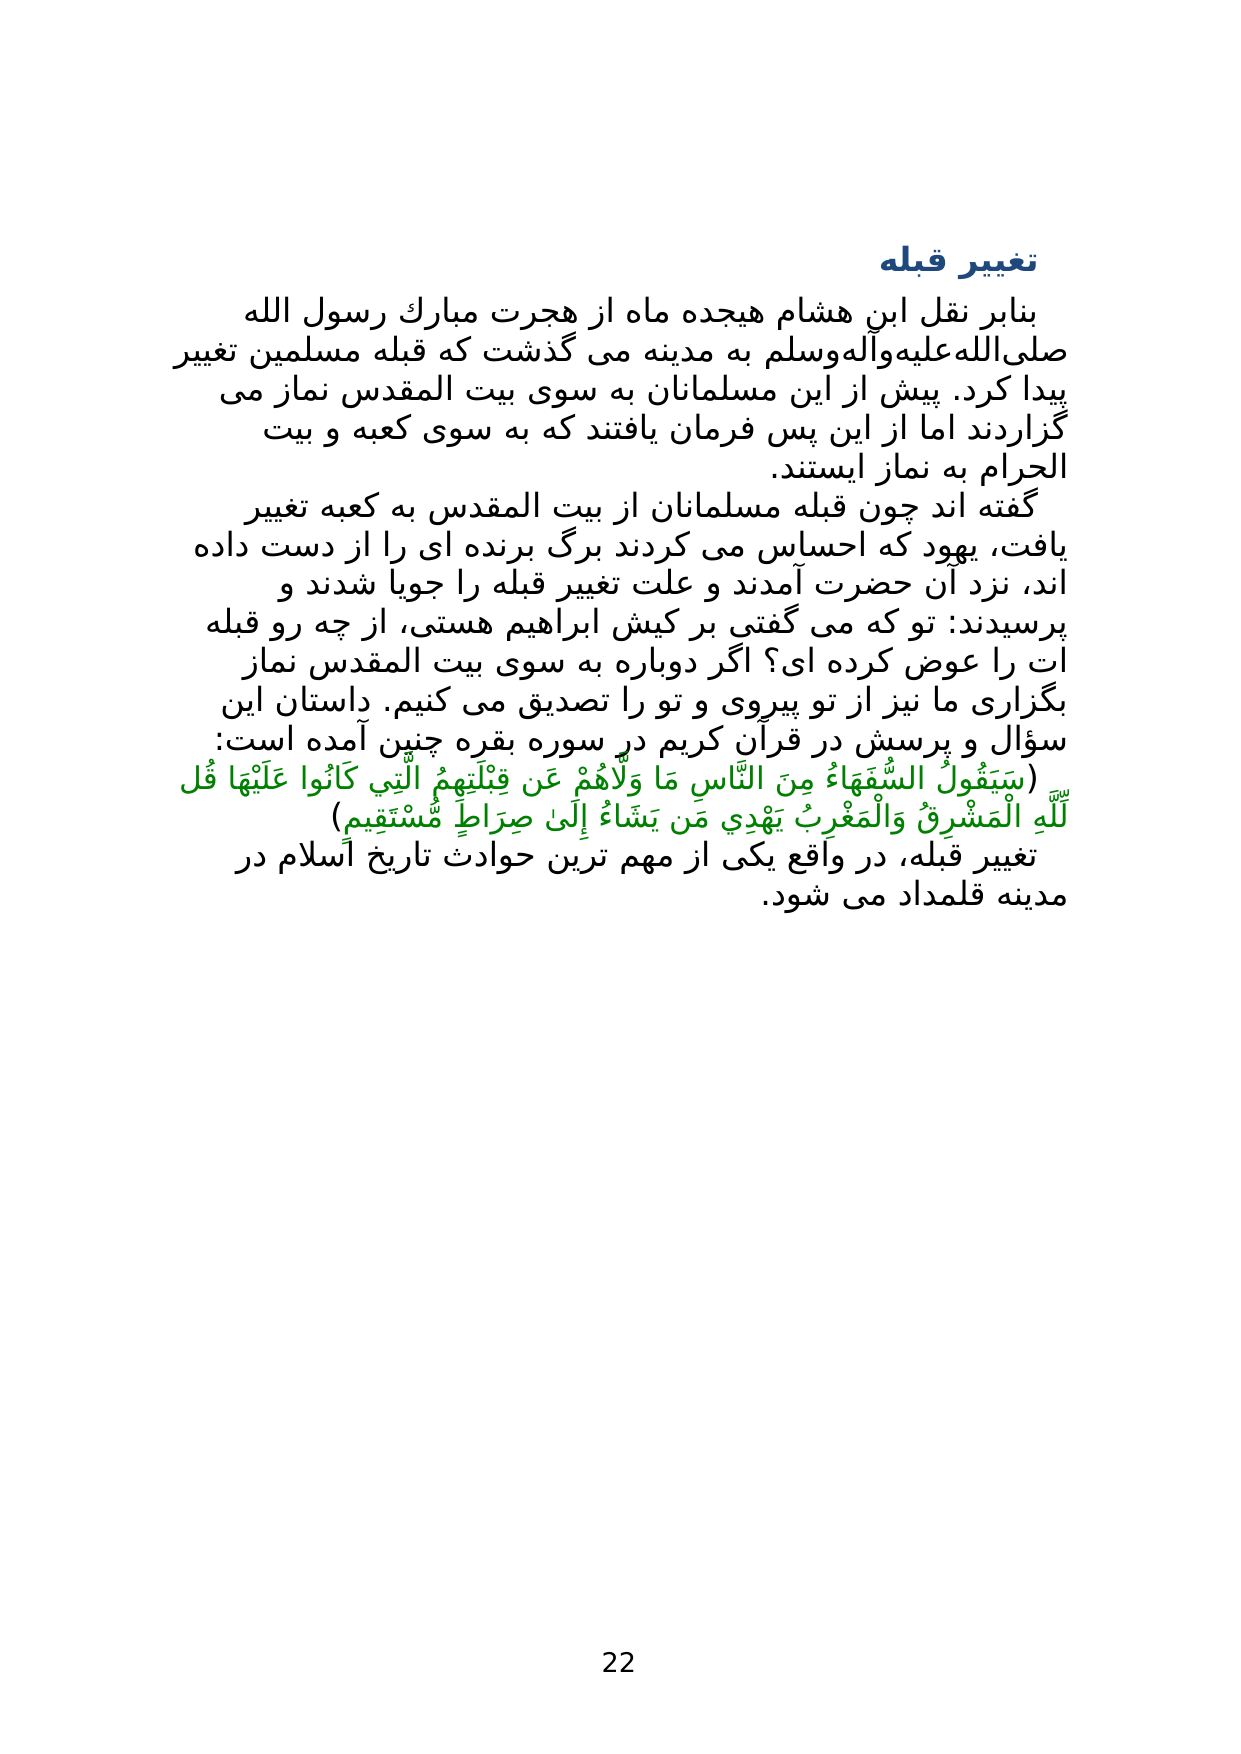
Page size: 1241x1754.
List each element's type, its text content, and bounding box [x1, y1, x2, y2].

subtitle تغيير قبله [169, 241, 1069, 279]
text (سَيَقُولُ السُّفَهَاءُ مِنَ النَّاسِ مَا وَلَّاهُمْ عَن قِبْلَتِهِمُ الَّتِي كَانُوا عَلَيْهَا قُل لِّلَّهِ الْمَشْرِقُ وَالْمَغْرِبُ يَهْدِي مَن يَشَاءُ إِلَىٰ صِرَاطٍ مُّسْتَقِيمٍ) [169, 758, 1069, 836]
text بنابر نقل ابن هشام هيجده ماه از هجرت مبارك رسول الله صلى‌الله‌عليه‌وآله‌وسلم به مدينه مى گذشت كه قبله مسلمين تغيير پيدا كرد. پيش از اين مسلمانان به سوى بيت المقدس نماز مى گزاردند اما از اين پس فرمان يافتند كه به سوى كعبه و بيت الحرام به نماز ايستند. [169, 292, 1069, 486]
text گفته اند چون قبله مسلمانان از بيت المقدس به كعبه تغيير يافت، يهود كه احساس مى كردند برگ برنده اى را از دست داده اند، نزد آن حضرت آمدند و علت تغيير قبله را جويا شدند و پرسيدند: تو كه مى گفتى بر كيش ابراهيم هستى، از چه رو قبله ات را عوض كرده اى؟ اگر دوباره به سوى بيت المقدس نماز بگزارى ما نيز از تو پيروى و تو را تصديق مى كنيم. داستان اين سؤال و پرسش در قرآن كريم در سوره بقره چنين آمده است: [169, 486, 1069, 758]
text تغيير قبله، در واقع يكى از مهم ترين حوادث تاريخ اسلام در مدينه قلمداد مى شود. [169, 836, 1069, 913]
